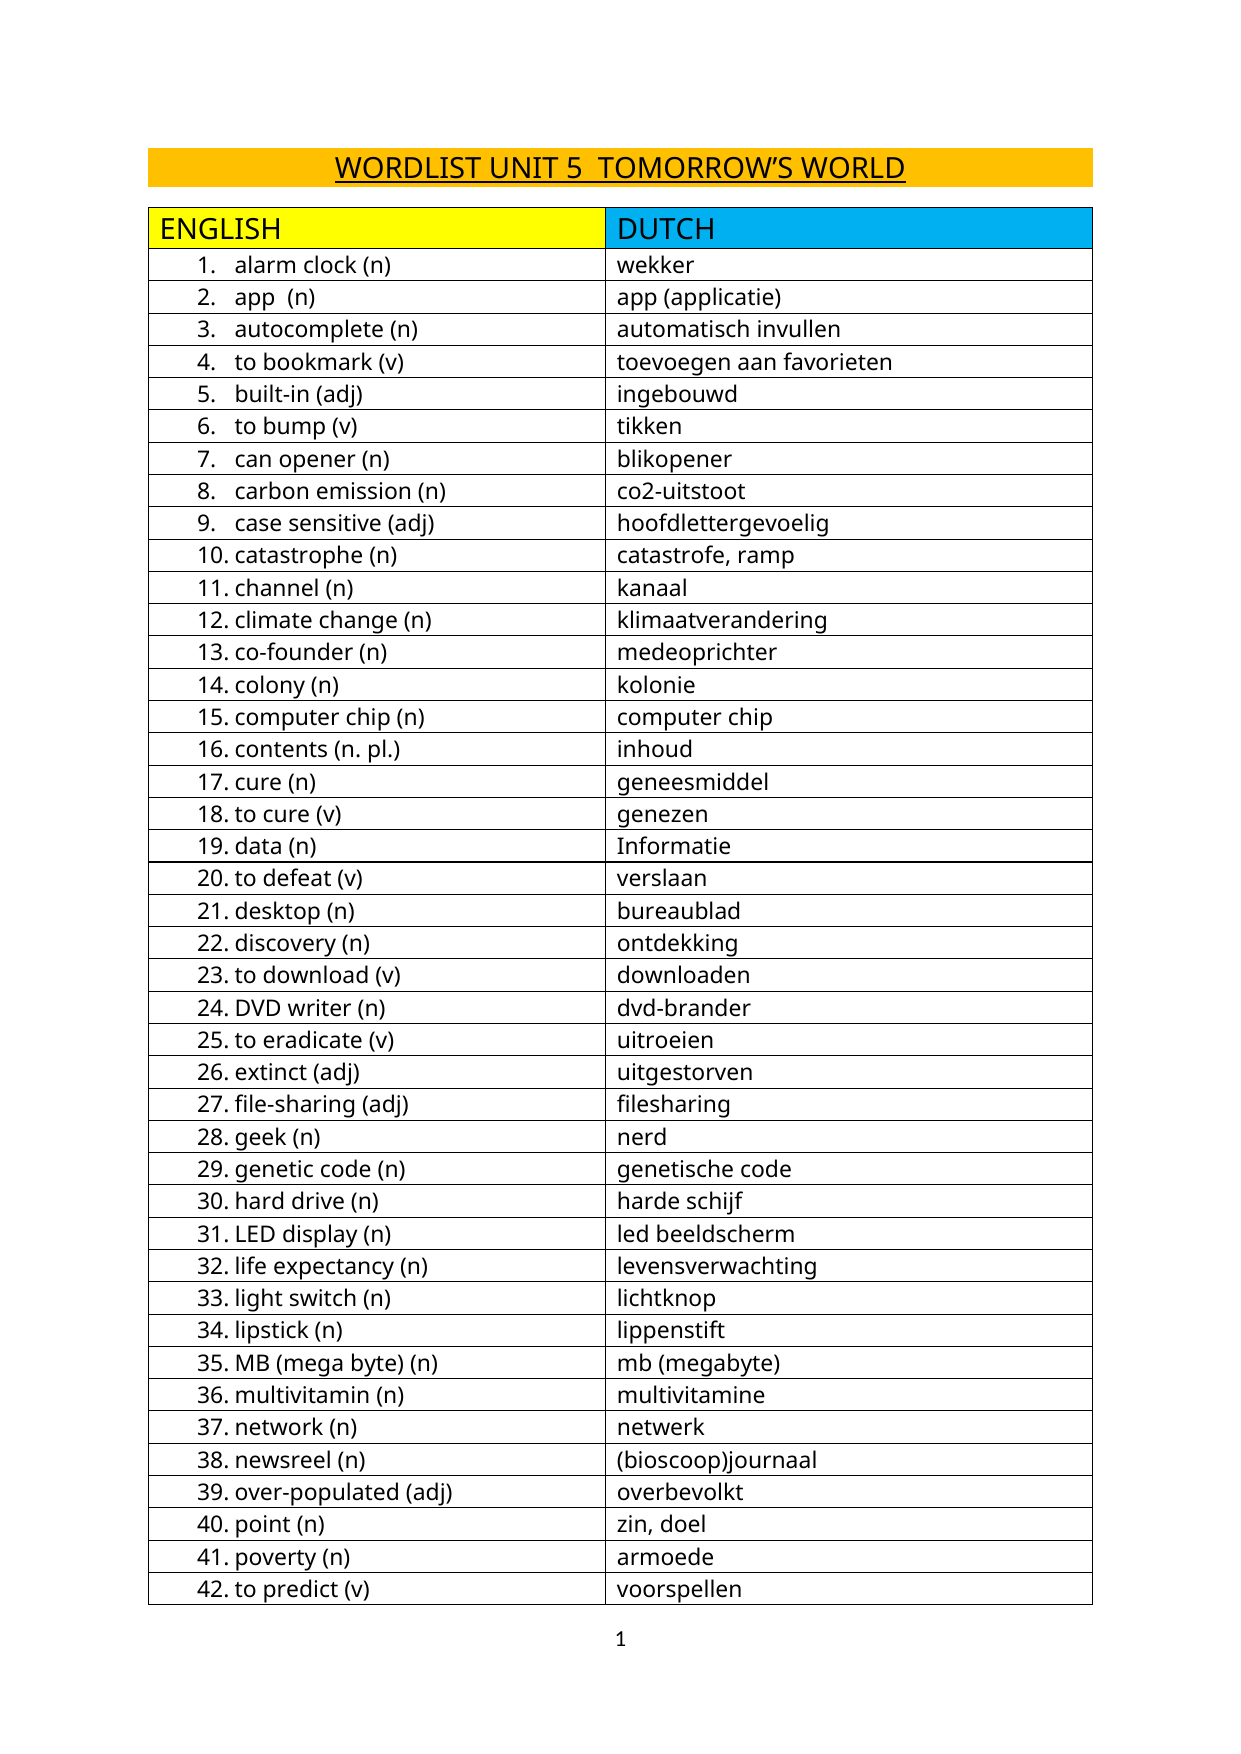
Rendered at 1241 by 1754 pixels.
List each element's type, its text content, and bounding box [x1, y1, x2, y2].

table_cell computer chip (n) [149, 701, 605, 732]
table_cell led beeldscherm [606, 1218, 1092, 1249]
table_cell geneesmiddel [606, 766, 1092, 797]
table_cell network (n) [149, 1411, 605, 1443]
table_cell tikken [606, 410, 1092, 442]
table_cell extinct (adj) [149, 1056, 605, 1087]
table_cell genezen [606, 798, 1092, 829]
table_cell to bookmark (v) [149, 346, 605, 377]
table_cell autocomplete (n) [149, 314, 605, 345]
table_cell ingebouwd [606, 378, 1092, 409]
table_cell nerd [606, 1121, 1092, 1152]
table_cell file-sharing (adj) [149, 1089, 605, 1120]
table_cell bureaublad [606, 895, 1092, 926]
table_cell medeoprichter [606, 636, 1092, 668]
table_cell filesharing [606, 1089, 1092, 1120]
table_cell computer chip [606, 701, 1092, 732]
table_cell can opener (n) [149, 443, 605, 474]
table_cell lipstick (n) [149, 1315, 605, 1346]
table_cell to eradicate (v) [149, 1024, 605, 1055]
table_cell newsreel (n) [149, 1444, 605, 1475]
table_cell dvd-brander [606, 992, 1092, 1023]
table_cell point (n) [149, 1508, 605, 1539]
table_cell overbevolkt [606, 1476, 1092, 1507]
table_cell app (applicatie) [606, 281, 1092, 312]
table_cell DVD writer (n) [149, 992, 605, 1023]
table_cell to cure (v) [149, 798, 605, 829]
table_cell data (n) [149, 830, 605, 861]
table_cell carbon emission (n) [149, 475, 605, 506]
table_cell genetic code (n) [149, 1153, 605, 1184]
table_cell to defeat (v) [149, 863, 605, 894]
table_header ENGLISH [149, 208, 605, 248]
table_cell toevoegen aan favorieten [606, 346, 1092, 377]
table_cell voorspellen [606, 1573, 1092, 1604]
table_cell levensverwachting [606, 1250, 1092, 1281]
table_cell harde schijf [606, 1185, 1092, 1217]
table_cell alarm clock (n) [149, 249, 605, 280]
table_cell LED display (n) [149, 1218, 605, 1249]
table_cell mb (megabyte) [606, 1347, 1092, 1378]
table_cell wekker [606, 249, 1092, 280]
table_cell to predict (v) [149, 1573, 605, 1604]
table_cell ontdekking [606, 927, 1092, 958]
table_cell catastrophe (n) [149, 540, 605, 571]
table_cell geek (n) [149, 1121, 605, 1152]
table_cell to bump (v) [149, 410, 605, 442]
table_cell verslaan [606, 863, 1092, 894]
table_cell (bioscoop)journaal [606, 1444, 1092, 1475]
table_cell contents (n. pl.) [149, 733, 605, 764]
table_cell poverty (n) [149, 1541, 605, 1572]
table_cell Informatie [606, 830, 1092, 861]
table_cell automatisch invullen [606, 314, 1092, 345]
table_cell light switch (n) [149, 1282, 605, 1313]
table_cell discovery (n) [149, 927, 605, 958]
table_cell co2-uitstoot [606, 475, 1092, 506]
table_cell genetische code [606, 1153, 1092, 1184]
table_cell multivitamin (n) [149, 1379, 605, 1410]
table_cell channel (n) [149, 572, 605, 603]
table_cell desktop (n) [149, 895, 605, 926]
table_cell climate change (n) [149, 604, 605, 635]
table_cell kanaal [606, 572, 1092, 603]
table_cell hoofdlettergevoelig [606, 507, 1092, 538]
table_cell colony (n) [149, 669, 605, 700]
table_cell armoede [606, 1541, 1092, 1572]
table_cell uitroeien [606, 1024, 1092, 1055]
table_cell MB (mega byte) (n) [149, 1347, 605, 1378]
table_cell built-in (adj) [149, 378, 605, 409]
table_cell zin, doel [606, 1508, 1092, 1539]
table_cell netwerk [606, 1411, 1092, 1443]
table_cell life expectancy (n) [149, 1250, 605, 1281]
table_cell hard drive (n) [149, 1185, 605, 1217]
table_cell catastrofe, ramp [606, 540, 1092, 571]
table_cell uitgestorven [606, 1056, 1092, 1087]
table_cell to download (v) [149, 959, 605, 991]
table_cell over-populated (adj) [149, 1476, 605, 1507]
table_cell lichtknop [606, 1282, 1092, 1313]
table_cell lippenstift [606, 1315, 1092, 1346]
table_cell cure (n) [149, 766, 605, 797]
table_cell kolonie [606, 669, 1092, 700]
table_cell case sensitive (adj) [149, 507, 605, 538]
table_cell downloaden [606, 959, 1092, 991]
table_cell app (n) [149, 281, 605, 312]
table_header DUTCH [606, 208, 1092, 248]
table_cell blikopener [606, 443, 1092, 474]
table_cell klimaatverandering [606, 604, 1092, 635]
table_cell co-founder (n) [149, 636, 605, 668]
text WORDLIST UNIT 5 TOMORROW’S WORLD [148, 148, 1093, 187]
table_cell inhoud [606, 733, 1092, 764]
table_cell multivitamine [606, 1379, 1092, 1410]
